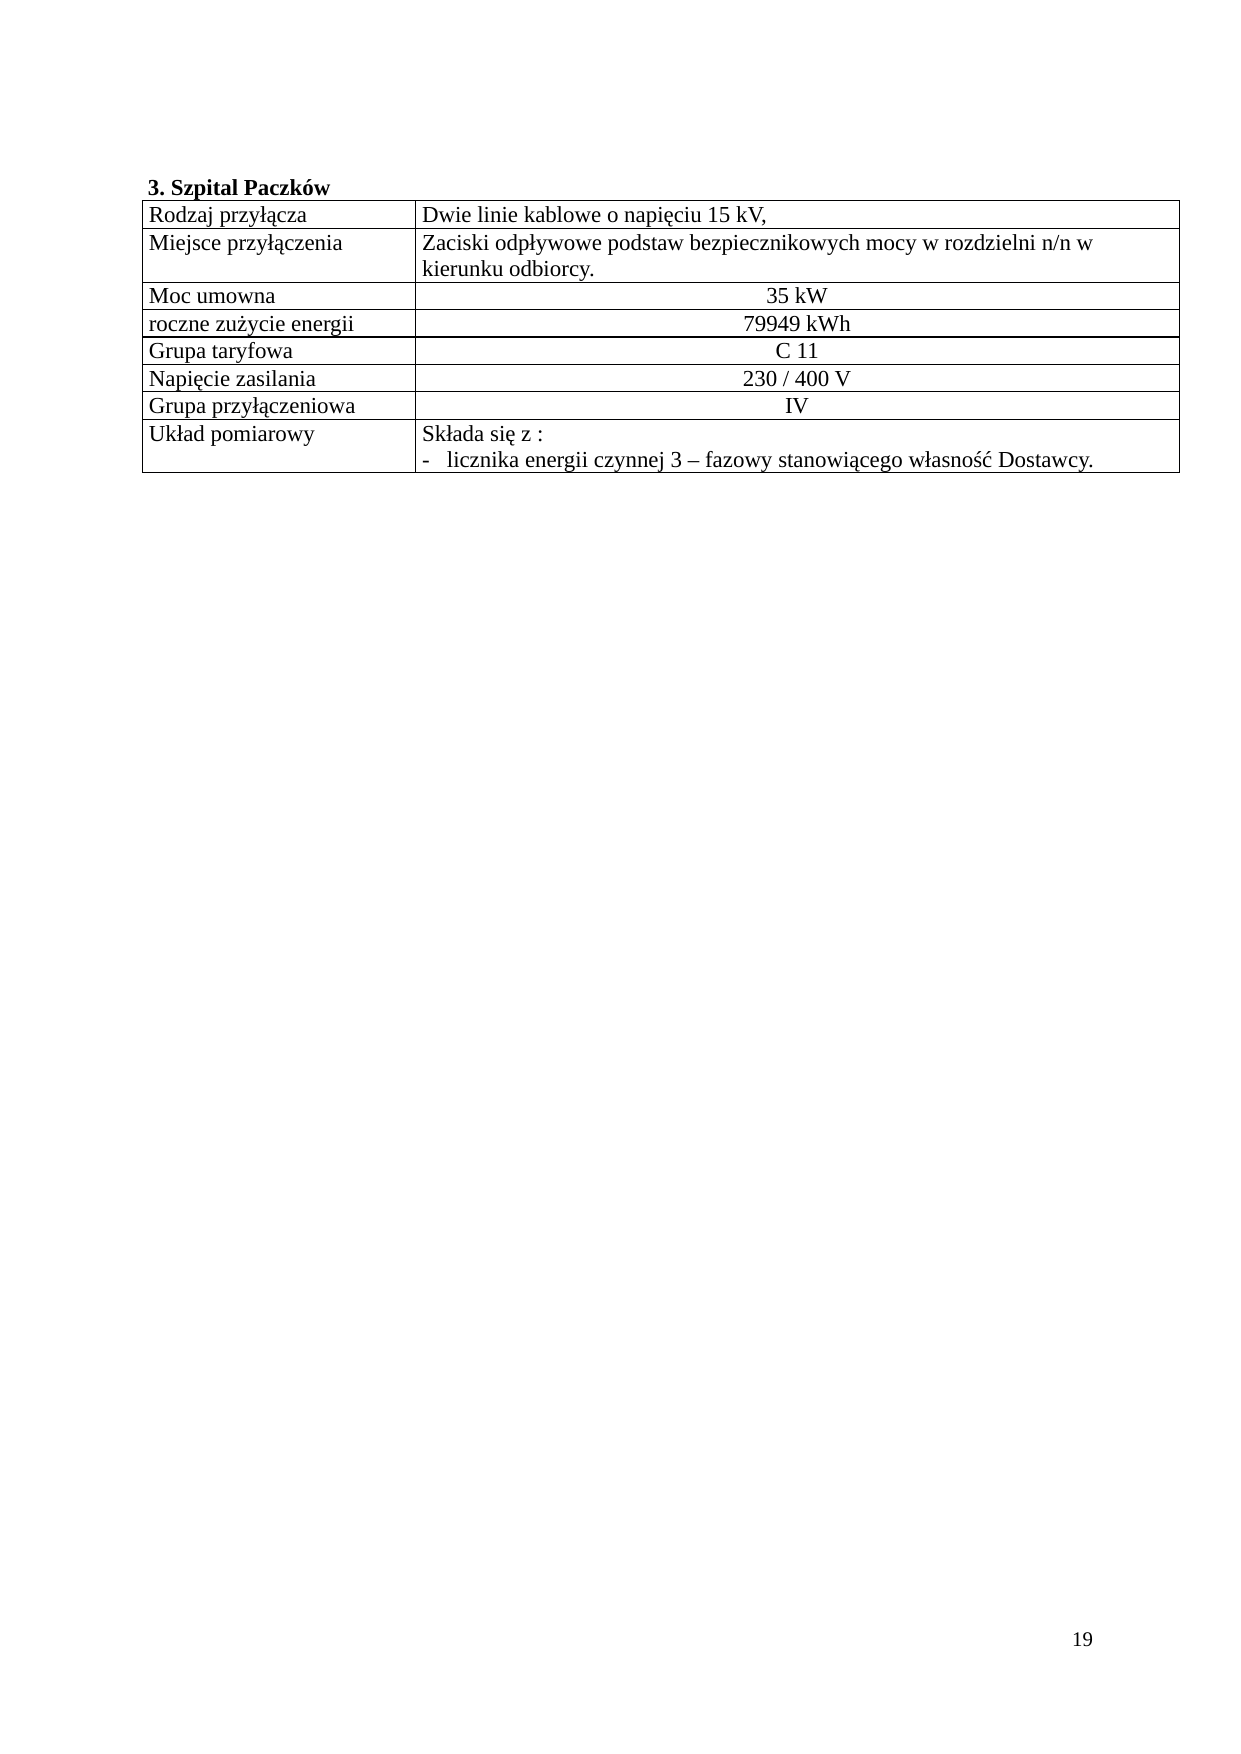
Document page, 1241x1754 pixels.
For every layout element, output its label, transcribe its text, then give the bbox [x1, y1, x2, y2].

table_cell Zaciski odpływowe podstaw bezpiecznikowych mocy w rozdzielni n/n w kierunku odbiorcy. [416, 229, 1179, 282]
table_cell Grupa taryfowa [143, 338, 415, 364]
table_cell 79949 kWh [416, 310, 1179, 336]
table_cell IV [416, 392, 1179, 418]
table_cell roczne zużycie energii [143, 310, 415, 336]
table_cell C 11 [416, 338, 1179, 364]
table_cell 230 / 400 V [416, 365, 1179, 391]
table_cell Układ pomiarowy [143, 420, 415, 472]
table_cell Miejsce przyłączenia [143, 229, 415, 282]
table_cell Grupa przyłączeniowa [143, 392, 415, 418]
table_header Dwie linie kablowe o napięciu 15 kV, [416, 201, 1179, 228]
table_cell Składa się z : - licznika energii czynnej 3 – fazowy stanowiącego własność Dostawcy. [416, 420, 1179, 472]
text 3. Szpital Paczków [148, 174, 1092, 200]
table_cell Moc umowna [143, 283, 415, 309]
table_cell Napięcie zasilania [143, 365, 415, 391]
table_header Rodzaj przyłącza [143, 201, 415, 228]
table_cell 35 kW [416, 283, 1179, 309]
